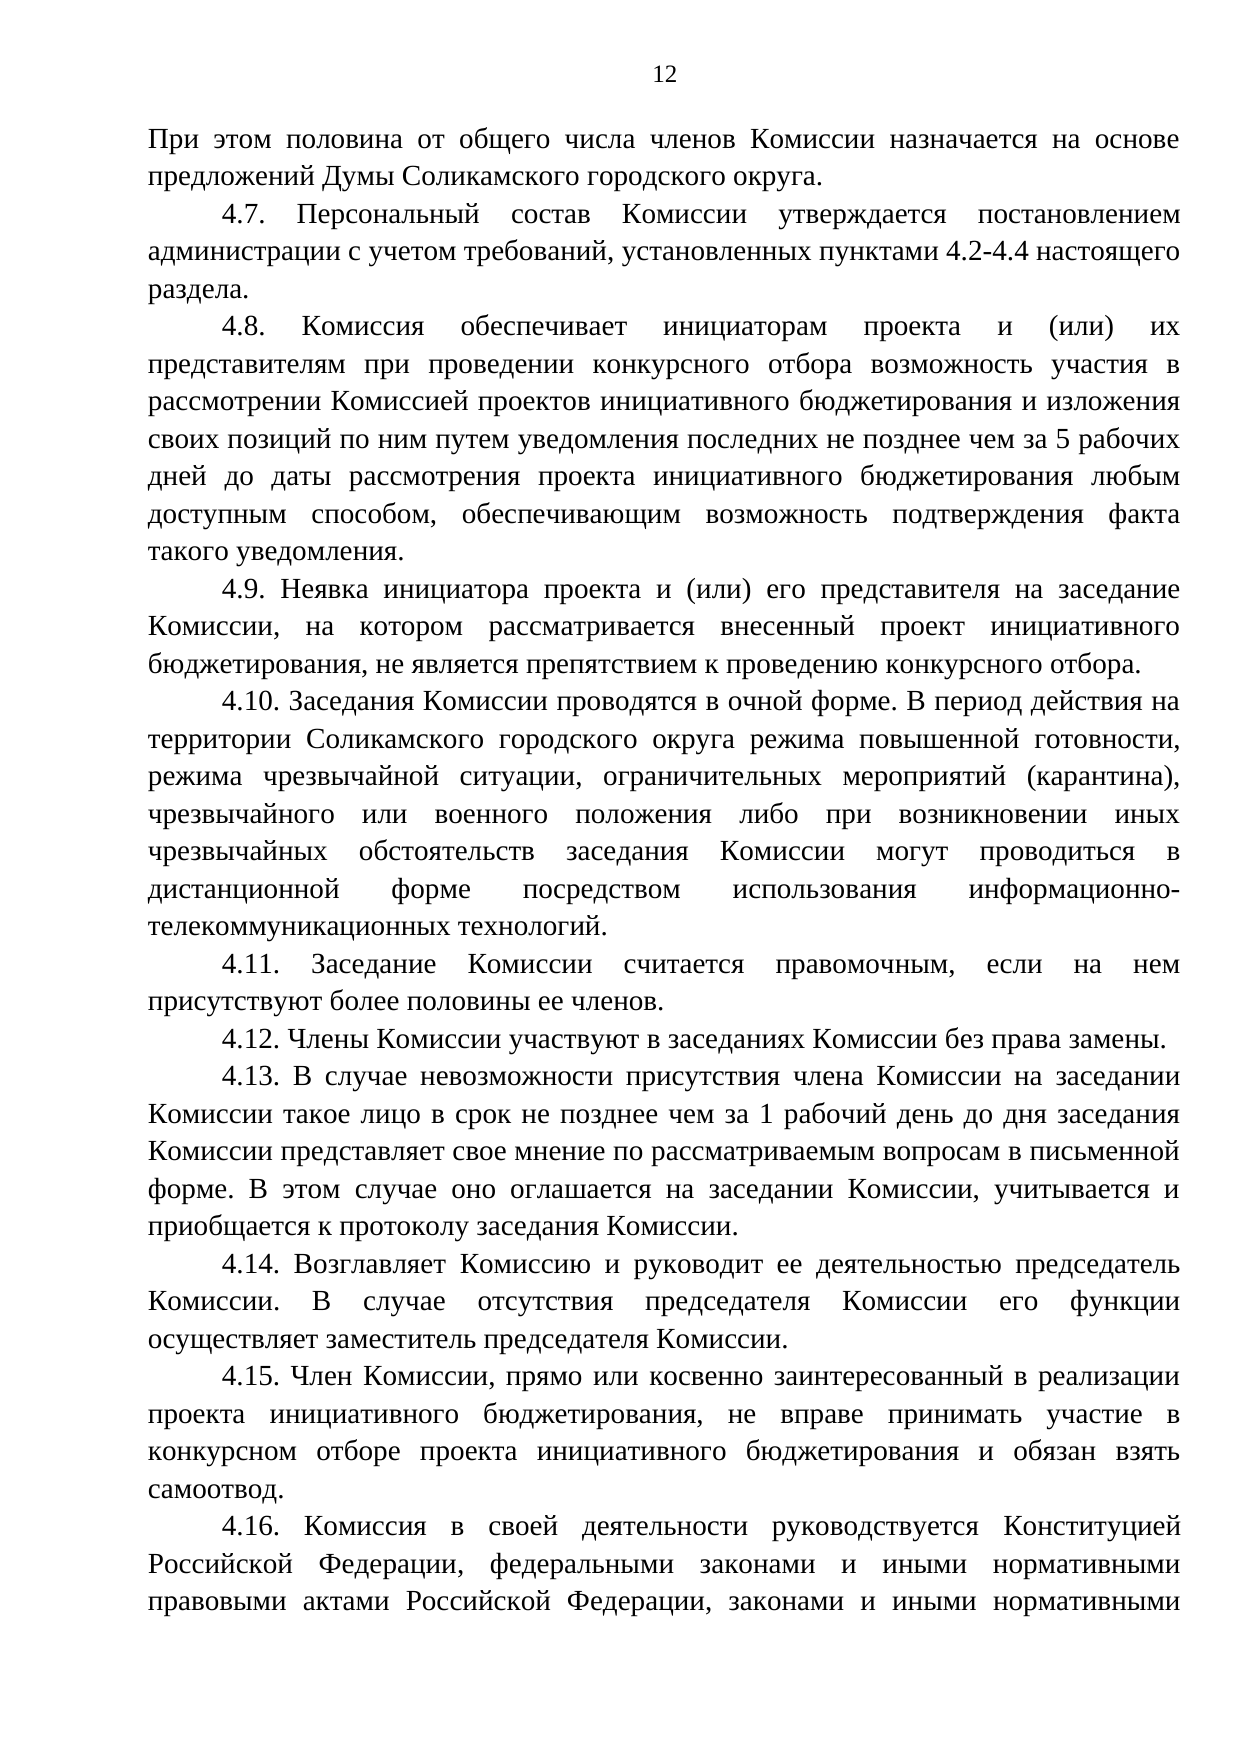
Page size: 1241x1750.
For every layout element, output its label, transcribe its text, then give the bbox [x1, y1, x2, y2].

text 4.7. Персональный состав Комиссии утверждается постановлением администрации с учетом требований, установленных пунктами 4.2-4.4 настоящего раздела. [148, 193, 1181, 306]
text 4.8. Комиссия обеспечивает инициаторам проекта и (или) их представителям при проведении конкурсного отбора возможность участия в рассмотрении Комиссией проектов инициативного бюджетирования и изложения своих позиций по ним путем уведомления последних не позднее чем за 5 рабочих дней до даты рассмотрения проекта инициативного бюджетирования любым доступным способом, обеспечивающим возможность подтверждения факта такого уведомления. [148, 306, 1181, 568]
text 4.11. Заседание Комиссии считается правомочным, если на нем присутствуют более половины ее членов. [148, 943, 1181, 1018]
text 4.10. Заседания Комиссии проводятся в очной форме. В период действия на территории Соликамского городского округа режима повышенной готовности, режима чрезвычайной ситуации, ограничительных мероприятий (карантина), чрезвычайного или военного положения либо при возникновении иных чрезвычайных обстоятельств заседания Комиссии могут проводиться в дистанционной форме посредством использования информационно-телекоммуникационных технологий. [148, 681, 1181, 943]
text 4.13. В случае невозможности присутствия члена Комиссии на заседании Комиссии такое лицо в срок не позднее чем за 1 рабочий день до дня заседания Комиссии представляет свое мнение по рассматриваемым вопросам в письменной форме. В этом случае оно оглашается на заседании Комиссии, учитывается и приобщается к протоколу заседания Комиссии. [148, 1056, 1181, 1243]
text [148, 118, 1181, 193]
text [148, 1506, 1181, 1618]
text 4.12. Члены Комиссии участвуют в заседаниях Комиссии без права замены. [148, 1018, 1181, 1056]
text 4.14. Возглавляет Комиссию и руководит ее деятельностью председатель Комиссии. В случае отсутствия председателя Комиссии его функции осуществляет заместитель председателя Комиссии. [148, 1243, 1181, 1356]
text 4.9. Неявка инициатора проекта и (или) его представителя на заседание Комиссии, на котором рассматривается внесенный проект инициативного бюджетирования, не является препятствием к проведению конкурсного отбора. [148, 568, 1181, 681]
text 4.15. Член Комиссии, прямо или косвенно заинтересованный в реализации проекта инициативного бюджетирования, не вправе принимать участие в конкурсном отборе проекта инициативного бюджетирования и обязан взять самоотвод. [148, 1356, 1181, 1506]
